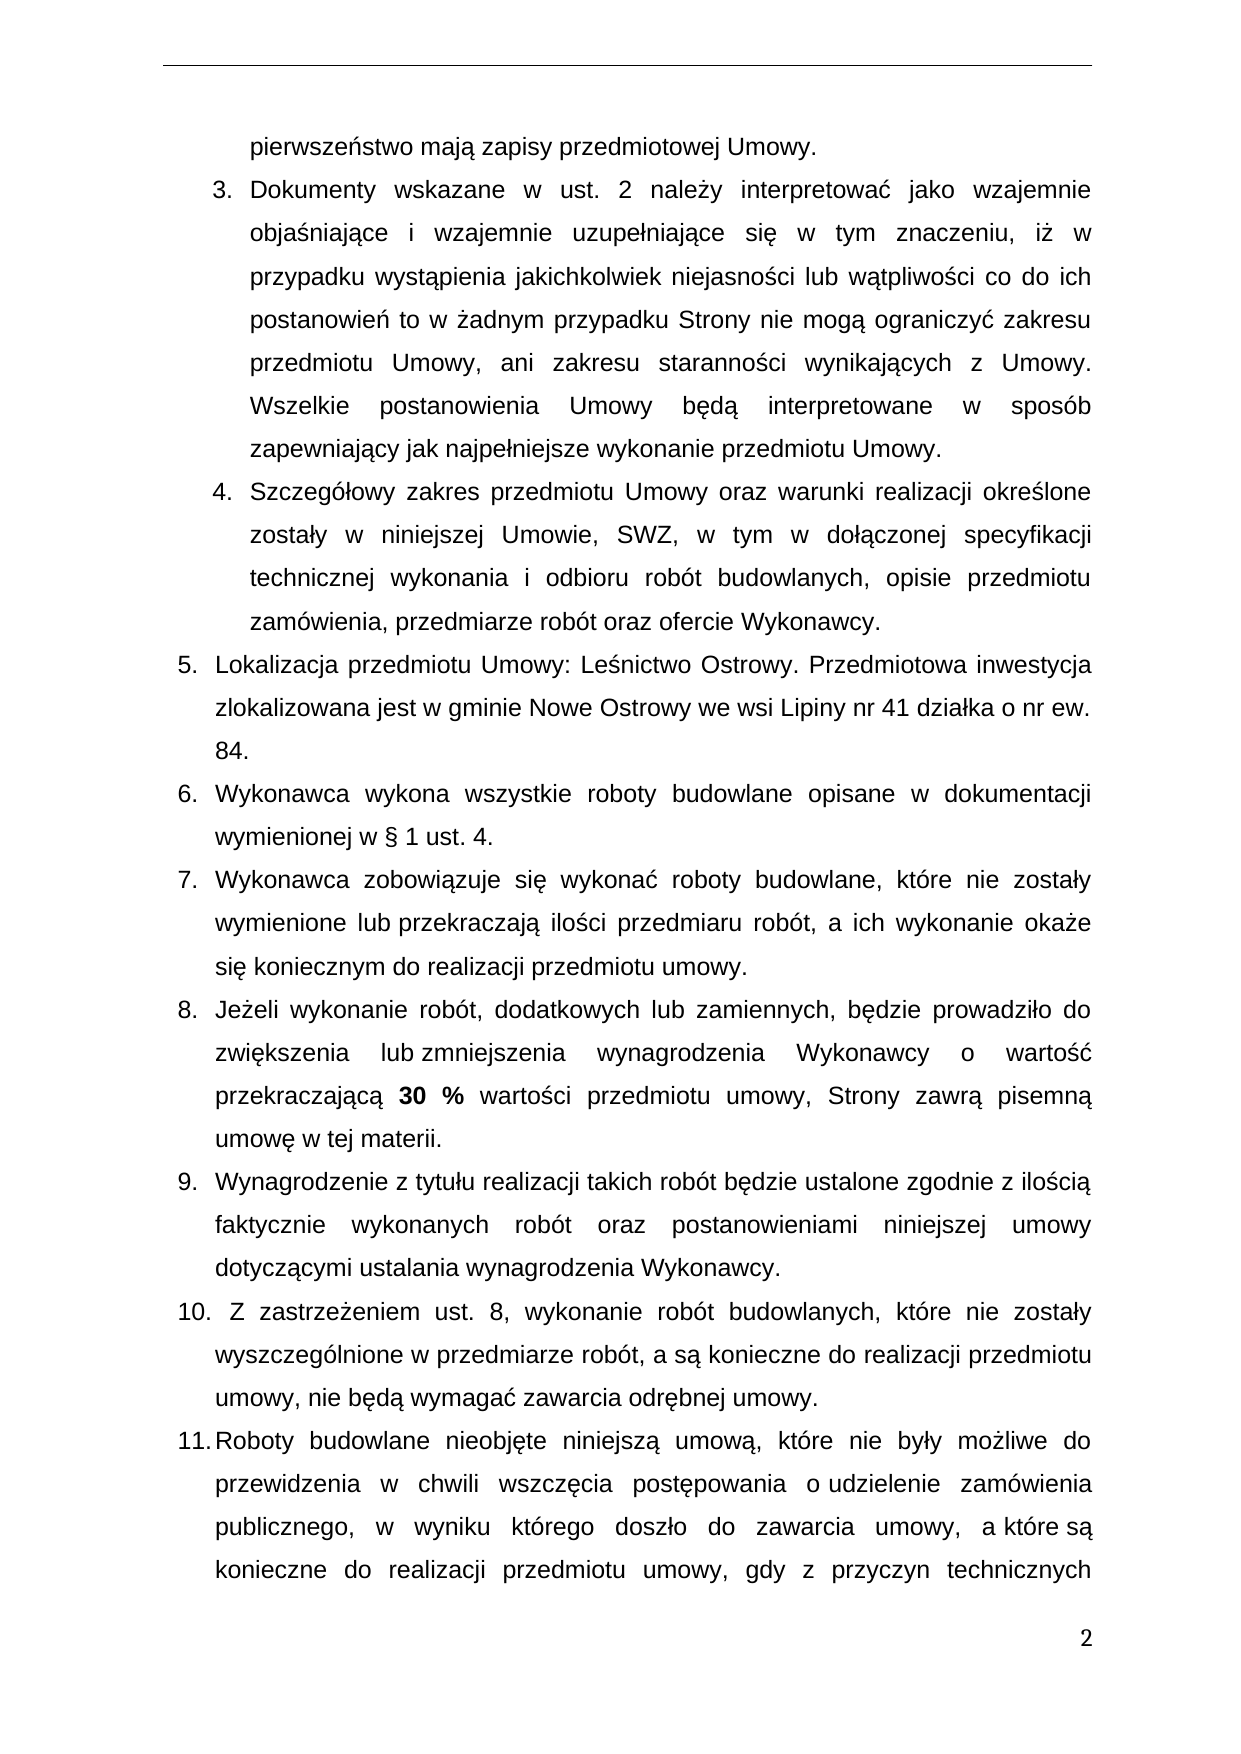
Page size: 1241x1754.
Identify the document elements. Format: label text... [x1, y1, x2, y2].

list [212, 132, 1092, 161]
list Wykonawca zobowiązuje się wykonać roboty budowlane, które nie zostały wymienione lub przekraczają ilości przedmiaru robót, a ich wykonanie okaże się koniecznym do realizacji przedmiotu umowy. [177, 865, 1092, 980]
list Lokalizacja przedmiotu Umowy: Leśnictwo Ostrowy. Przedmiotowa inwestycja zlokalizowana jest w gminie Nowe Ostrowy we wsi Lipiny nr 41 działka o nr ew. 84. [177, 650, 1092, 765]
list Z zastrzeżeniem ust. 8, wykonanie robót budowlanych, które nie zostały wyszczególnione w przedmiarze robót, a są konieczne do realizacji przedmiotu umowy, nie będą wymagać zawarcia odrębnej umowy. [177, 1297, 1092, 1412]
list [177, 1426, 1092, 1584]
list Dokumenty wskazane w ust. 2 należy interpretować jako wzajemnie objaśniające i wzajemnie uzupełniające się w tym znaczeniu, iż w przypadku wystąpienia jakichkolwiek niejasności lub wątpliwości co do ich postanowień to w żadnym przypadku Strony nie mogą ograniczyć zakresu przedmiotu Umowy, ani zakresu staranności wynikających z Umowy. Wszelkie postanowienia Umowy będą interpretowane w sposób zapewniający jak najpełniejsze wykonanie przedmiotu Umowy. [212, 175, 1092, 463]
list Wynagrodzenie z tytułu realizacji takich robót będzie ustalone zgodnie z ilością faktycznie wykonanych robót oraz postanowieniami niniejszej umowy dotyczącymi ustalania wynagrodzenia Wykonawcy. [177, 1167, 1092, 1282]
list Szczegółowy zakres przedmiotu Umowy oraz warunki realizacji określone zostały w niniejszej Umowie, SWZ, w tym w dołączonej specyfikacji technicznej wykonania i odbioru robót budowlanych, opisie przedmiotu zamówienia, przedmiarze robót oraz ofercie Wykonawcy. [212, 477, 1092, 635]
list Jeżeli wykonanie robót, dodatkowych lub zamiennych, będzie prowadziło do zwiększenia lub zmniejszenia wynagrodzenia Wykonawcy o wartość przekraczającą 30 % wartości przedmiotu umowy, Strony zawrą pisemną umowę w tej materii. [177, 995, 1092, 1153]
list Wykonawca wykona wszystkie roboty budowlane opisane w dokumentacji wymienionej w § 1 ust. 4. [177, 779, 1092, 851]
